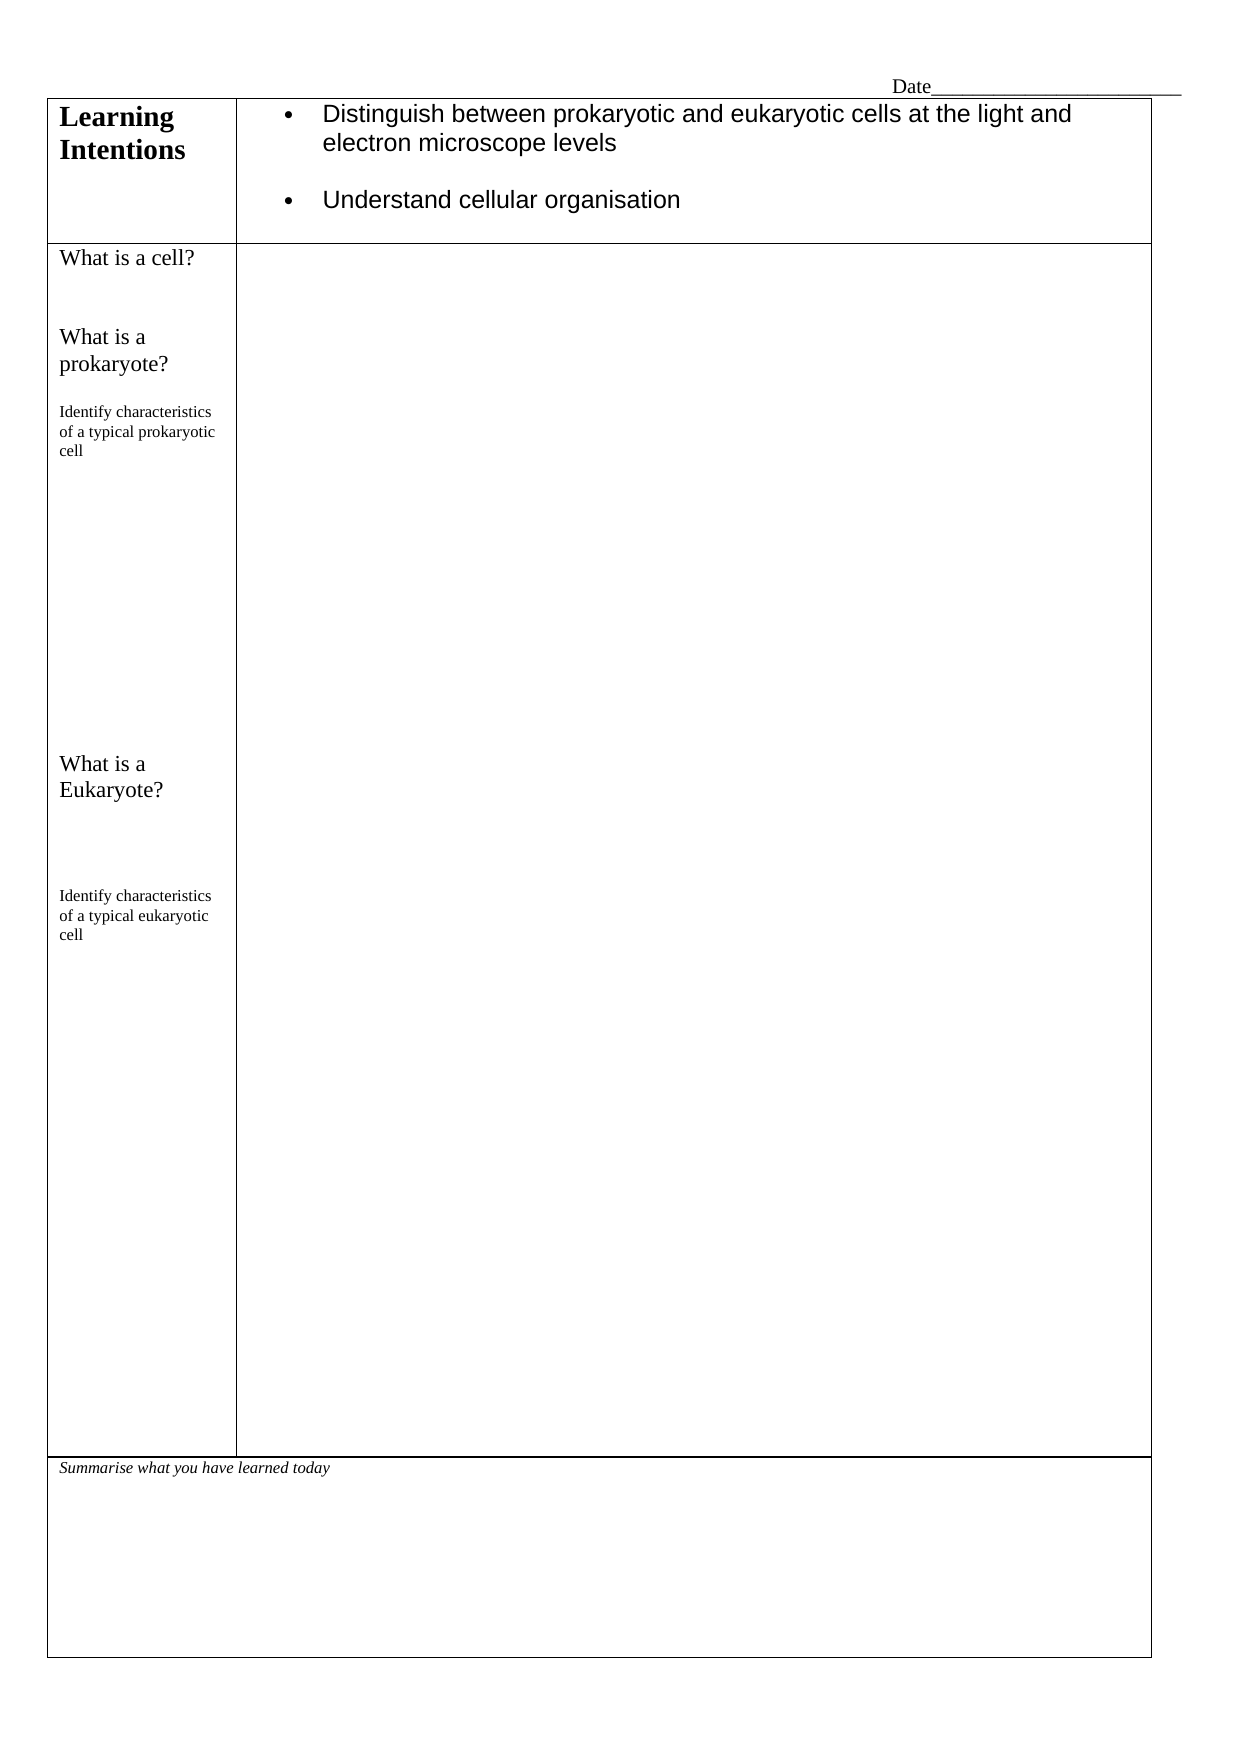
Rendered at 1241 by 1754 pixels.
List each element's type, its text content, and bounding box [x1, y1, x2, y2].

table_cell Summarise what you have learned today [48, 1458, 1151, 1657]
table_cell What is a cell? What is a prokaryote? Identify characteristics of a typical prokaryotic cell What is a Eukaryote? Identify characteristics of a typical eukaryotic cell [48, 244, 236, 1456]
table_header Distinguish between prokaryotic and eukaryotic cells at the light and electron microscope levels Understand cellular organisation [237, 99, 1151, 243]
table_header Learning Intentions [48, 99, 236, 243]
table_cell [237, 244, 1151, 1456]
